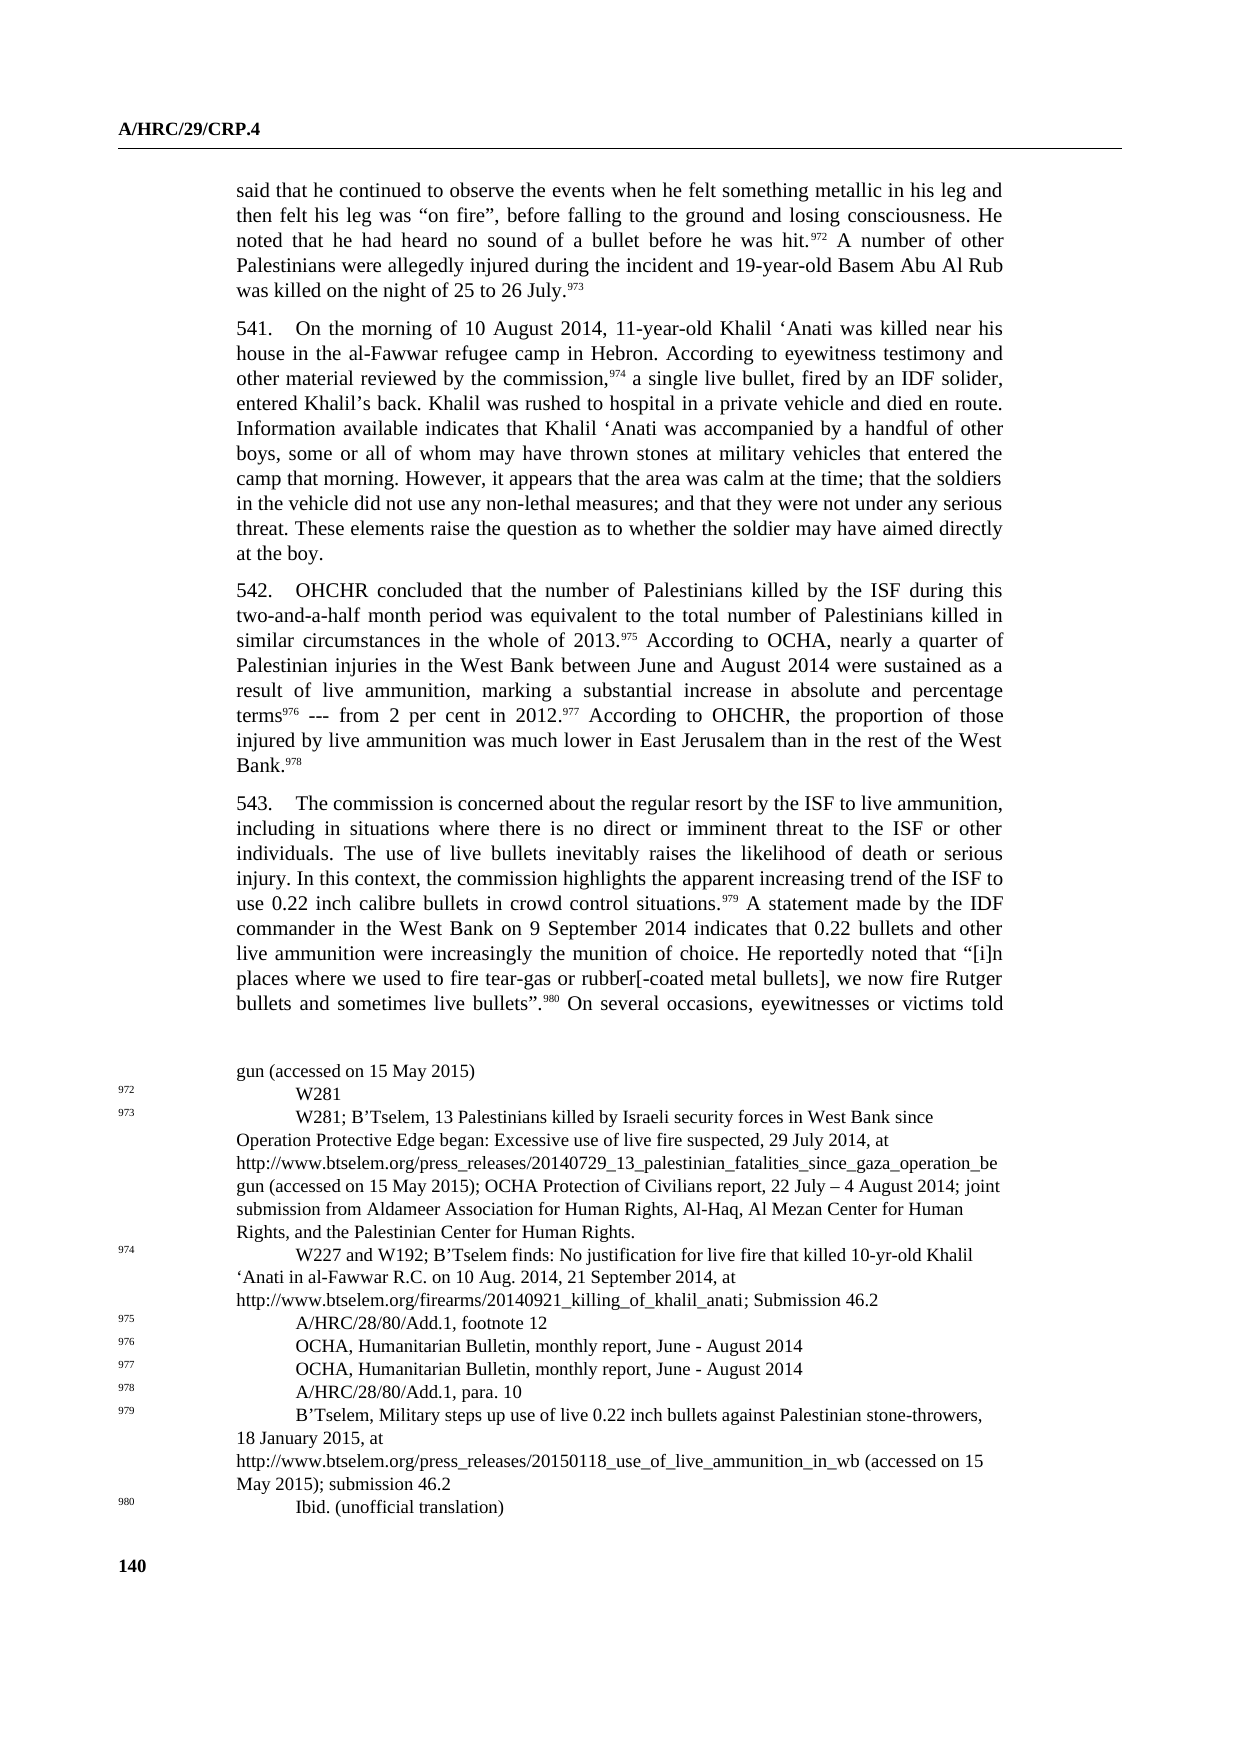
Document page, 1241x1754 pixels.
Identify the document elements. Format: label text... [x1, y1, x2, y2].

text 540. Also on the evening of 25 July 2014, a Palestinian man sustained an injury to his leg by live ammunition fired by the IDF. The man told the commission that, in his professional capacity, he was covering a demonstration of several thousand Palestinians, who marched from the centre of Jenin towards the Jalama checkpoint in solidarity with the people of Gaza. Most of the demonstrators were dispersed by the IDF and prevented from reaching the checkpoint. A group of some 150-200 men continued to advance towards the checkpoint, and allegedly threw stones and Molotov cocktails and burnt tyres. The victim said that he continued to observe the events when he felt something metallic in his leg and then felt his leg was “on fire”, before falling to the ground and losing consciousness. He noted that he had heard no sound of a bullet before he was hit. A number of other Palestinians were allegedly injured during the incident and 19-year-old Basem Abu Al Rub was killed on the night of 25 to 26 July. [236, 177, 1004, 302]
text 541. On the morning of 10 August 2014, 11-year-old Khalil ‘Anati was killed near his house in the al-Fawwar refugee camp in Hebron. According to eyewitness testimony and other material reviewed by the commission, a single live bullet, fired by an IDF solider, entered Khalil’s back. Khalil was rushed to hospital in a private vehicle and died en route. Information available indicates that Khalil ‘Anati was accompanied by a handful of other boys, some or all of whom may have thrown stones at military vehicles that entered the camp that morning. However, it appears that the area was calm at the time; that the soldiers in the vehicle did not use any non-lethal measures; and that they were not under any serious threat. These elements raise the question as to whether the soldier may have aimed directly at the boy. [236, 315, 1004, 565]
text 543. The commission is concerned about the regular resort by the ISF to live ammunition, including in situations where there is no direct or imminent threat to the ISF or other individuals. The use of live bullets inevitably raises the likelihood of death or serious injury. In this context, the commission highlights the apparent increasing trend of the ISF to use 0.22 inch calibre bullets in crowd control situations. A statement made by the IDF commander in the West Bank on 9 September 2014 indicates that 0.22 bullets and other live ammunition were increasingly the munition of choice. He reportedly noted that “[i]n places where we used to fire tear-gas or rubber[-coated metal bullets], we now fire Rutger bullets and sometimes live bullets”. On several occasions, eyewitnesses or victims told the commission that they did not hear a bullet being fired. In the aforementioned case of the man injured in the Jenin area, he was informed that the bullet removed from his leg was a 0.22 bullet. [236, 790, 1004, 1015]
text 542. OHCHR concluded that the number of Palestinians killed by the ISF during this two-and-a-half month period was equivalent to the total number of Palestinians killed in similar circumstances in the whole of 2013. According to OCHA, nearly a quarter of Palestinian injuries in the West Bank between June and August 2014 were sustained as a result of live ammunition, marking a substantial increase in absolute and percentage terms --- from 2 per cent in 2012. According to OHCHR, the proportion of those injured by live ammunition was much lower in East Jerusalem than in the rest of the West Bank. [236, 577, 1004, 777]
